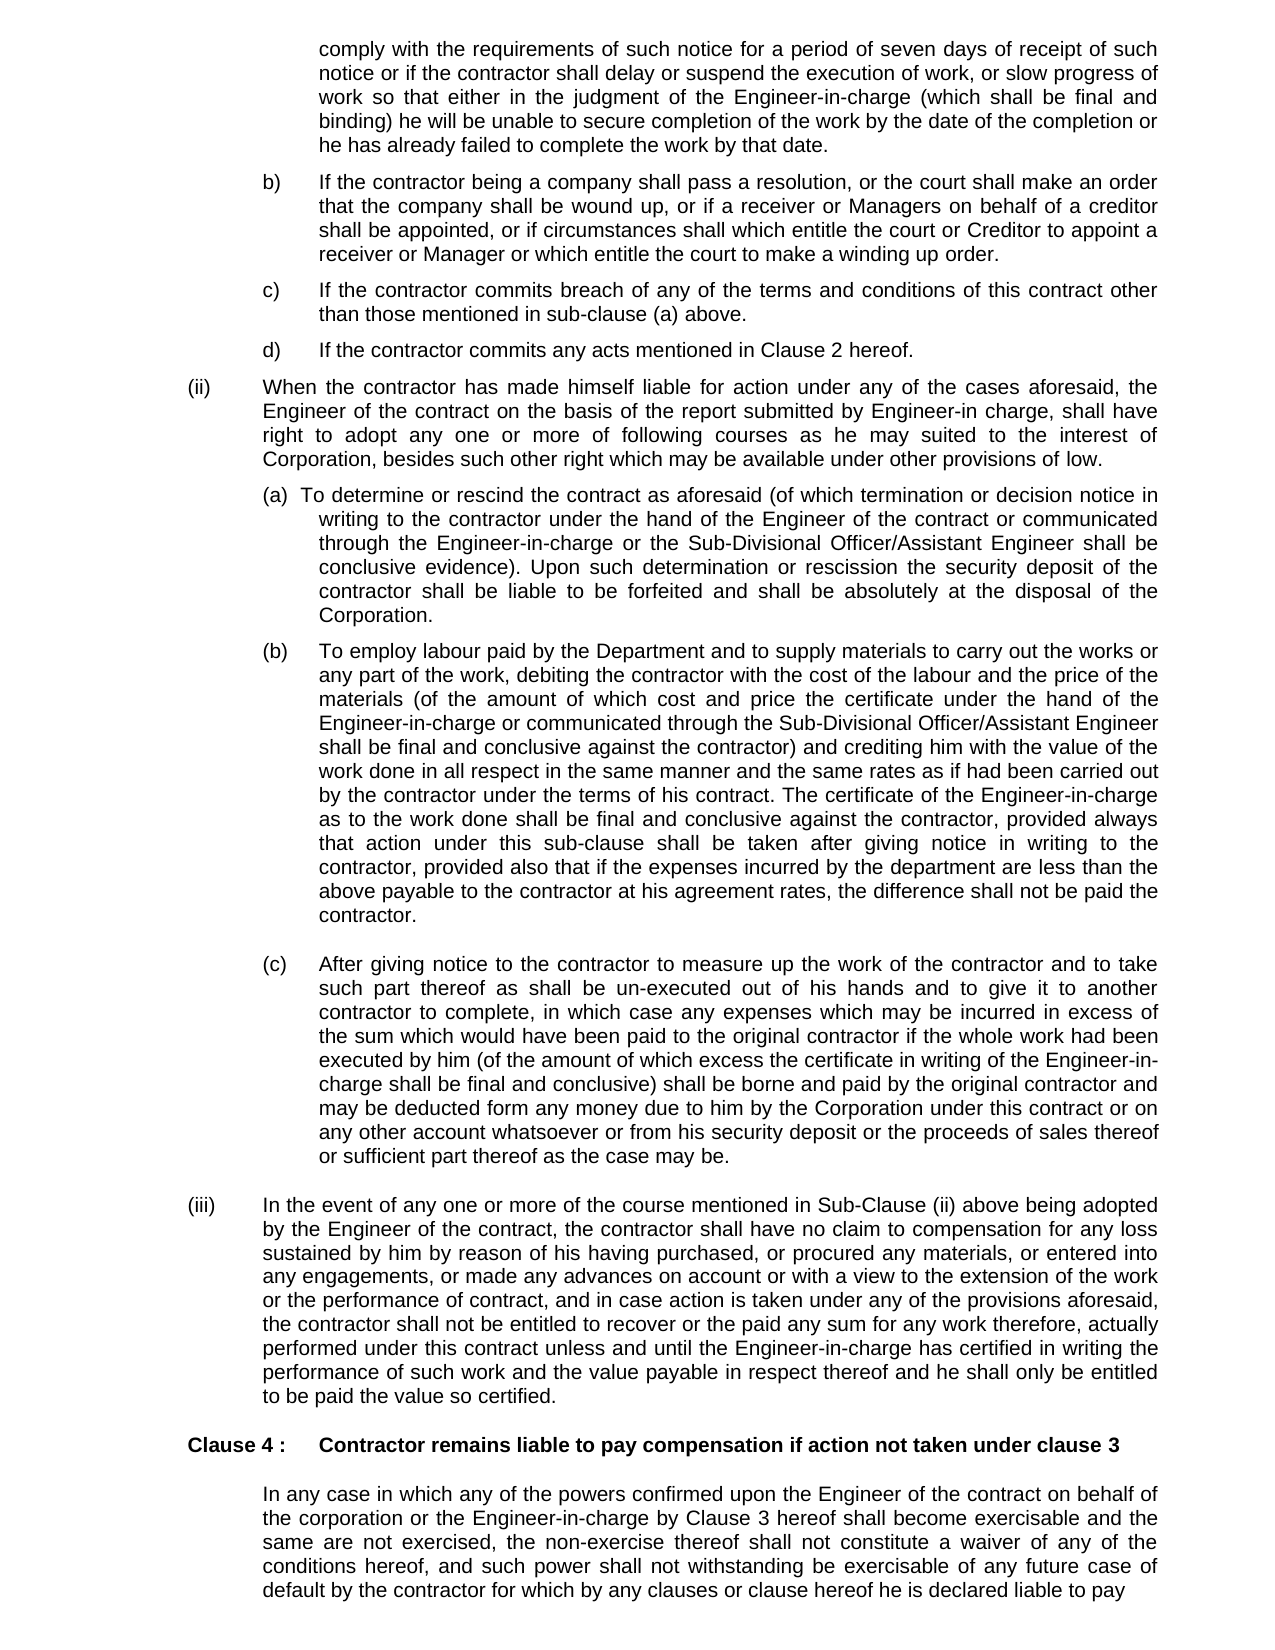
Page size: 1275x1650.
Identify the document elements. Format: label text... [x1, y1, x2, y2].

list When the contractor has made himself liable for action under any of the cases aforesaid, the Engineer of the contract on the basis of the report submitted by Engineer-in charge, shall have right to adopt any one or more of following courses as he may suited to the interest of Corporation, besides such other right which may be available under other provisions of low. [187, 375, 1160, 471]
list To determine or rescind the contract as aforesaid (of which termination or decision notice in writing to the contractor under the hand of the Engineer of the contract or communicated through the Engineer-in-charge or the Sub-Divisional Officer/Assistant Engineer shall be conclusive evidence). Upon such determination or rescission the security deposit of the contractor shall be liable to be forfeited and shall be absolutely at the disposal of the Corporation. [262, 483, 1160, 627]
text comply with the requirements of such notice for a period of seven days of receipt of such notice or if the contractor shall delay or suspend the execution of work, or slow progress of work so that either in the judgment of the Engineer-in-charge (which shall be final and binding) he will be unable to secure completion of the work by the date of the completion or he has already failed to complete the work by that date. [319, 37, 1159, 157]
list After giving notice to the contractor to measure up the work of the contractor and to take such part thereof as shall be un-executed out of his hands and to give it to another contractor to complete, in which case any expenses which may be incurred in excess of the sum which would have been paid to the original contractor if the whole work had been executed by him (of the amount of which excess the certificate in writing of the Engineer-in- charge shall be final and conclusive) shall be borne and paid by the original contractor and may be deducted form any money due to him by the Corporation under this contract or on any other account whatsoever or from his security deposit or the proceeds of sales thereof or sufficient part thereof as the case may be. [262, 952, 1160, 1167]
list If the contractor being a company shall pass a resolution, or the court shall make an order that the company shall be wound up, or if a receiver or Managers on behalf of a creditor shall be appointed, or if circumstances shall which entitle the court or Creditor to appoint a receiver or Manager or which entitle the court to make a winding up order. [262, 169, 1159, 265]
list In the event of any one or more of the course mentioned in Sub-Clause (ii) above being adopted by the Engineer of the contract, the contractor shall have no claim to compensation for any loss sustained by him by reason of his having purchased, or procured any materials, or entered into any engagements, or made any advances on account or with a view to the extension of the work or the performance of contract, and in case action is taken under any of the provisions aforesaid, the contractor shall not be entitled to recover or the paid any sum for any work therefore, actually performed under this contract unless and until the Engineer-in-charge has certified in writing the performance of such work and the value payable in respect thereof and he shall only be entitled to be paid the value so certified. [187, 1192, 1160, 1408]
list If the contractor commits any acts mentioned in Clause 2 hereof. [262, 338, 1183, 362]
list If the contractor commits breach of any of the terms and conditions of this contract other than those mentioned in sub-clause (a) above. [262, 278, 1159, 326]
subtitle Clause 4 : Contractor remains liable to pay compensation if action not taken under clause 3 [187, 1433, 1183, 1457]
text In any case in which any of the powers confirmed upon the Engineer of the contract on behalf of the corporation or the Engineer-in-charge by Clause 3 hereof shall become exercisable and the same are not exercised, the non-exercise thereof shall not constitute a waiver of any of the conditions hereof, and such power shall not withstanding be exercisable of any future case of default by the contractor for which by any clauses or clause hereof he is declared liable to pay [262, 1482, 1159, 1602]
list To employ labour paid by the Department and to supply materials to carry out the works or any part of the work, debiting the contractor with the cost of the labour and the price of the materials (of the amount of which cost and price the certificate under the hand of the Engineer-in-charge or communicated through the Sub-Divisional Officer/Assistant Engineer shall be final and conclusive against the contractor) and crediting him with the value of the work done in all respect in the same manner and the same rates as if had been carried out by the contractor under the terms of his contract. The certificate of the Engineer-in-charge as to the work done shall be final and conclusive against the contractor, provided always that action under this sub-clause shall be taken after giving notice in writing to the contractor, provided also that if the expenses incurred by the department are less than the above payable to the contractor at his agreement rates, the difference shall not be paid the contractor. [262, 639, 1160, 927]
